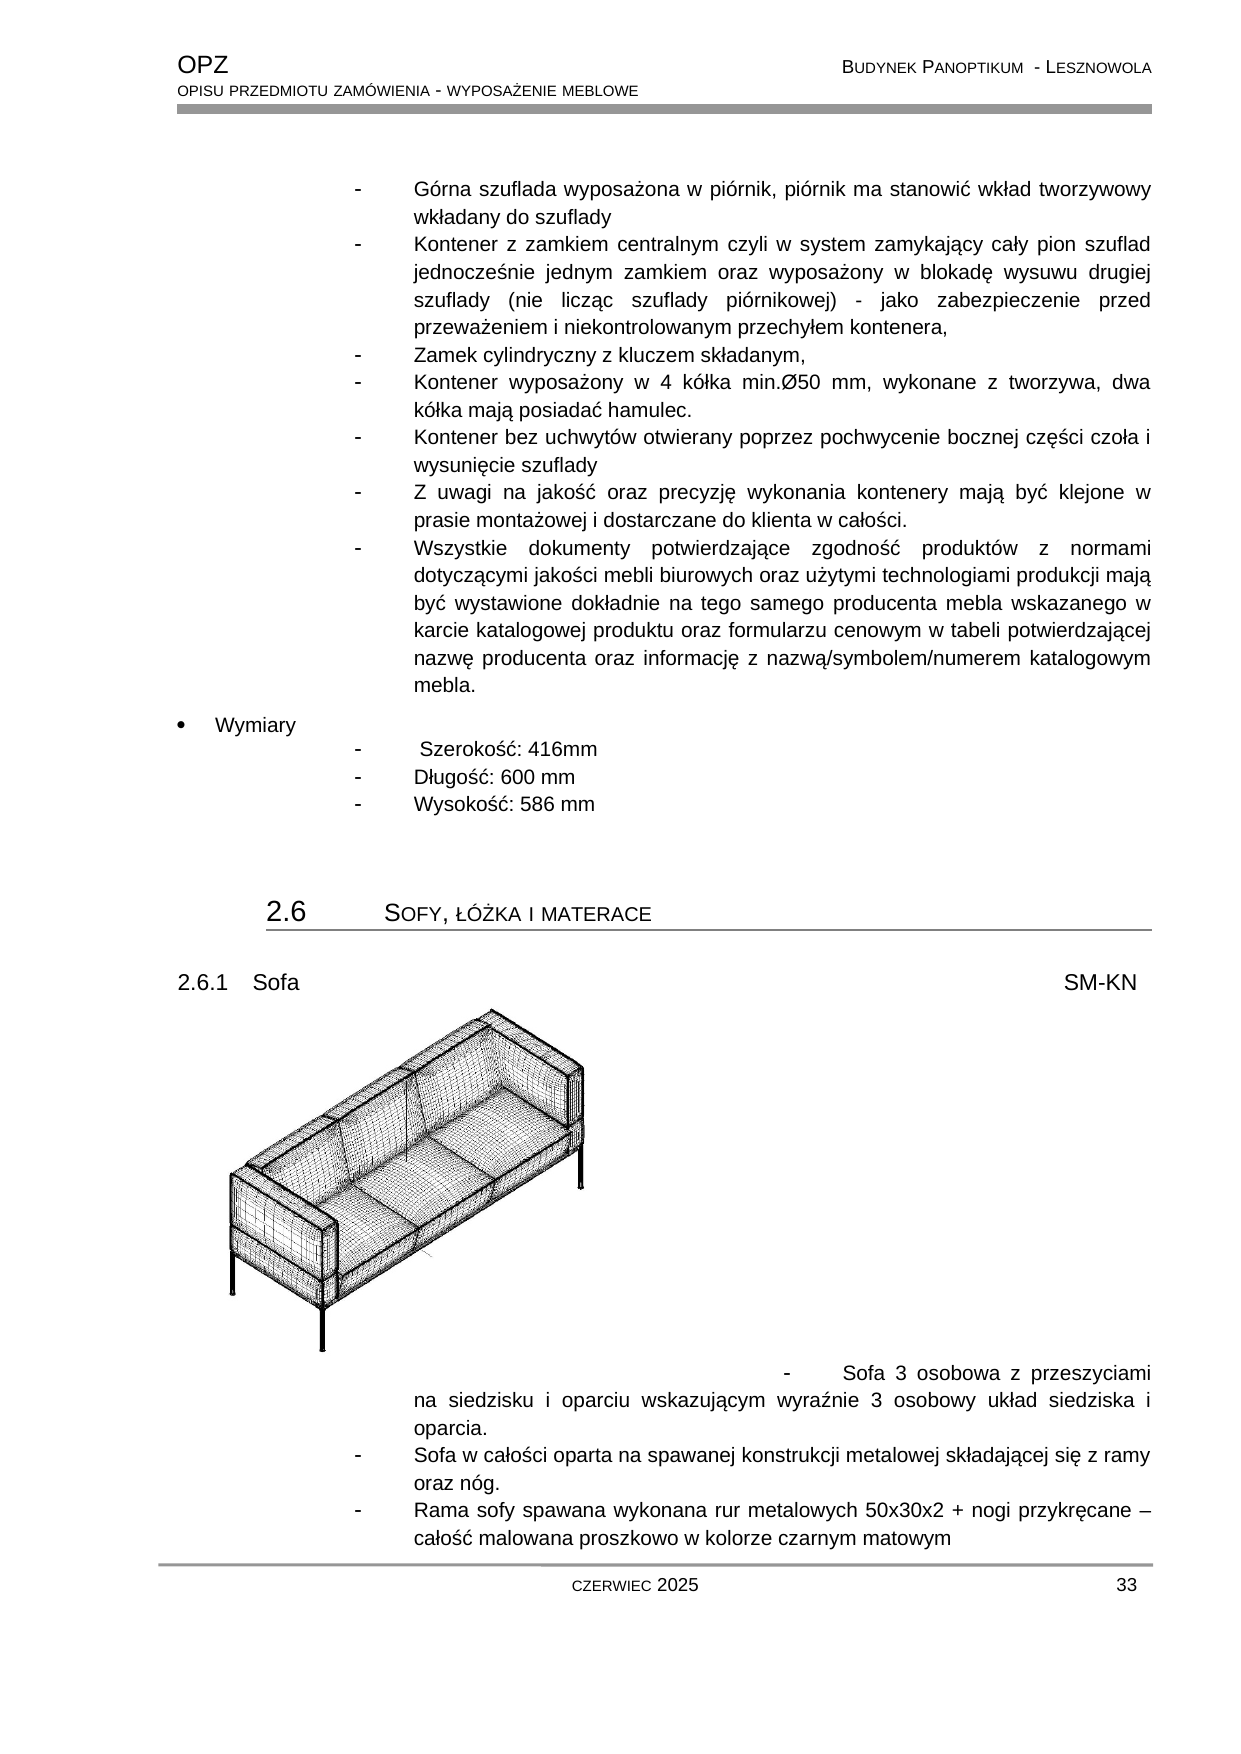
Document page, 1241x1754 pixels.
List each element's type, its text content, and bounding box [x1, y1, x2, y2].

list Długość: 600 mm [354, 764, 1152, 789]
subtitle Sofy, łóżka i materace [266, 894, 1152, 929]
list Kontener bez uchwytów otwierany poprzez pochwycenie bocznej części czoła i wysunięcie szuflady [354, 425, 1152, 477]
list Z uwagi na jakość oraz precyzję wykonania kontenery mają być klejone w prasie montażowej i dostarczane do klienta w całości. [354, 480, 1152, 532]
list Kontener z zamkiem centralnym czyli w system zamykający cały pion szuflad jednocześnie jednym zamkiem oraz wyposażony w blokadę wysuwu drugiej szuflady (nie licząc szuflady piórnikowej) - jako zabezpieczenie przed przeważeniem i niekontrolowanym przechyłem kontenera, [354, 232, 1152, 339]
list Rama sofy spawana wykonana rur metalowych 50x30x2 + nogi przykręcane – całość malowana proszkowo w kolorze czarnym matowym [354, 1498, 1152, 1550]
list Wszystkie dokumenty potwierdzające zgodność produktów z normami dotyczącymi jakości mebli biurowych oraz użytymi technologiami produkcji mają być wystawione dokładnie na tego samego producenta mebla wskazanego w karcie katalogowej produktu oraz formularzu cenowym w tabeli potwierdzającej nazwę producenta oraz informację z nazwą/symbolem/numerem katalogowym mebla. [354, 535, 1152, 697]
list Sofa w całości oparta na spawanej konstrukcji metalowej składającej się z ramy oraz nóg. [354, 1443, 1152, 1494]
list Sofa 3 osobowa z przeszyciami na siedzisku i oparciu wskazującym wyraźnie 3 osobowy układ siedziska i oparcia. [354, 1360, 1152, 1439]
picture [222, 1003, 589, 1363]
list Zamek cylindryczny z kluczem składanym, [354, 342, 1152, 366]
subtitle Sofa SM-KN [177, 968, 1152, 995]
list Wymiary [177, 713, 1152, 737]
list Szerokość: 416mm [354, 737, 1152, 761]
list Górna szuflada wyposażona w piórnik, piórnik ma stanowić wkład tworzywowy wkładany do szuflady [354, 177, 1152, 229]
list Wysokość: 586 mm [354, 792, 1152, 816]
list Kontener wyposażony w 4 kółka min.Ø50 mm, wykonane z tworzywa, dwa kółka mają posiadać hamulec. [354, 370, 1152, 422]
